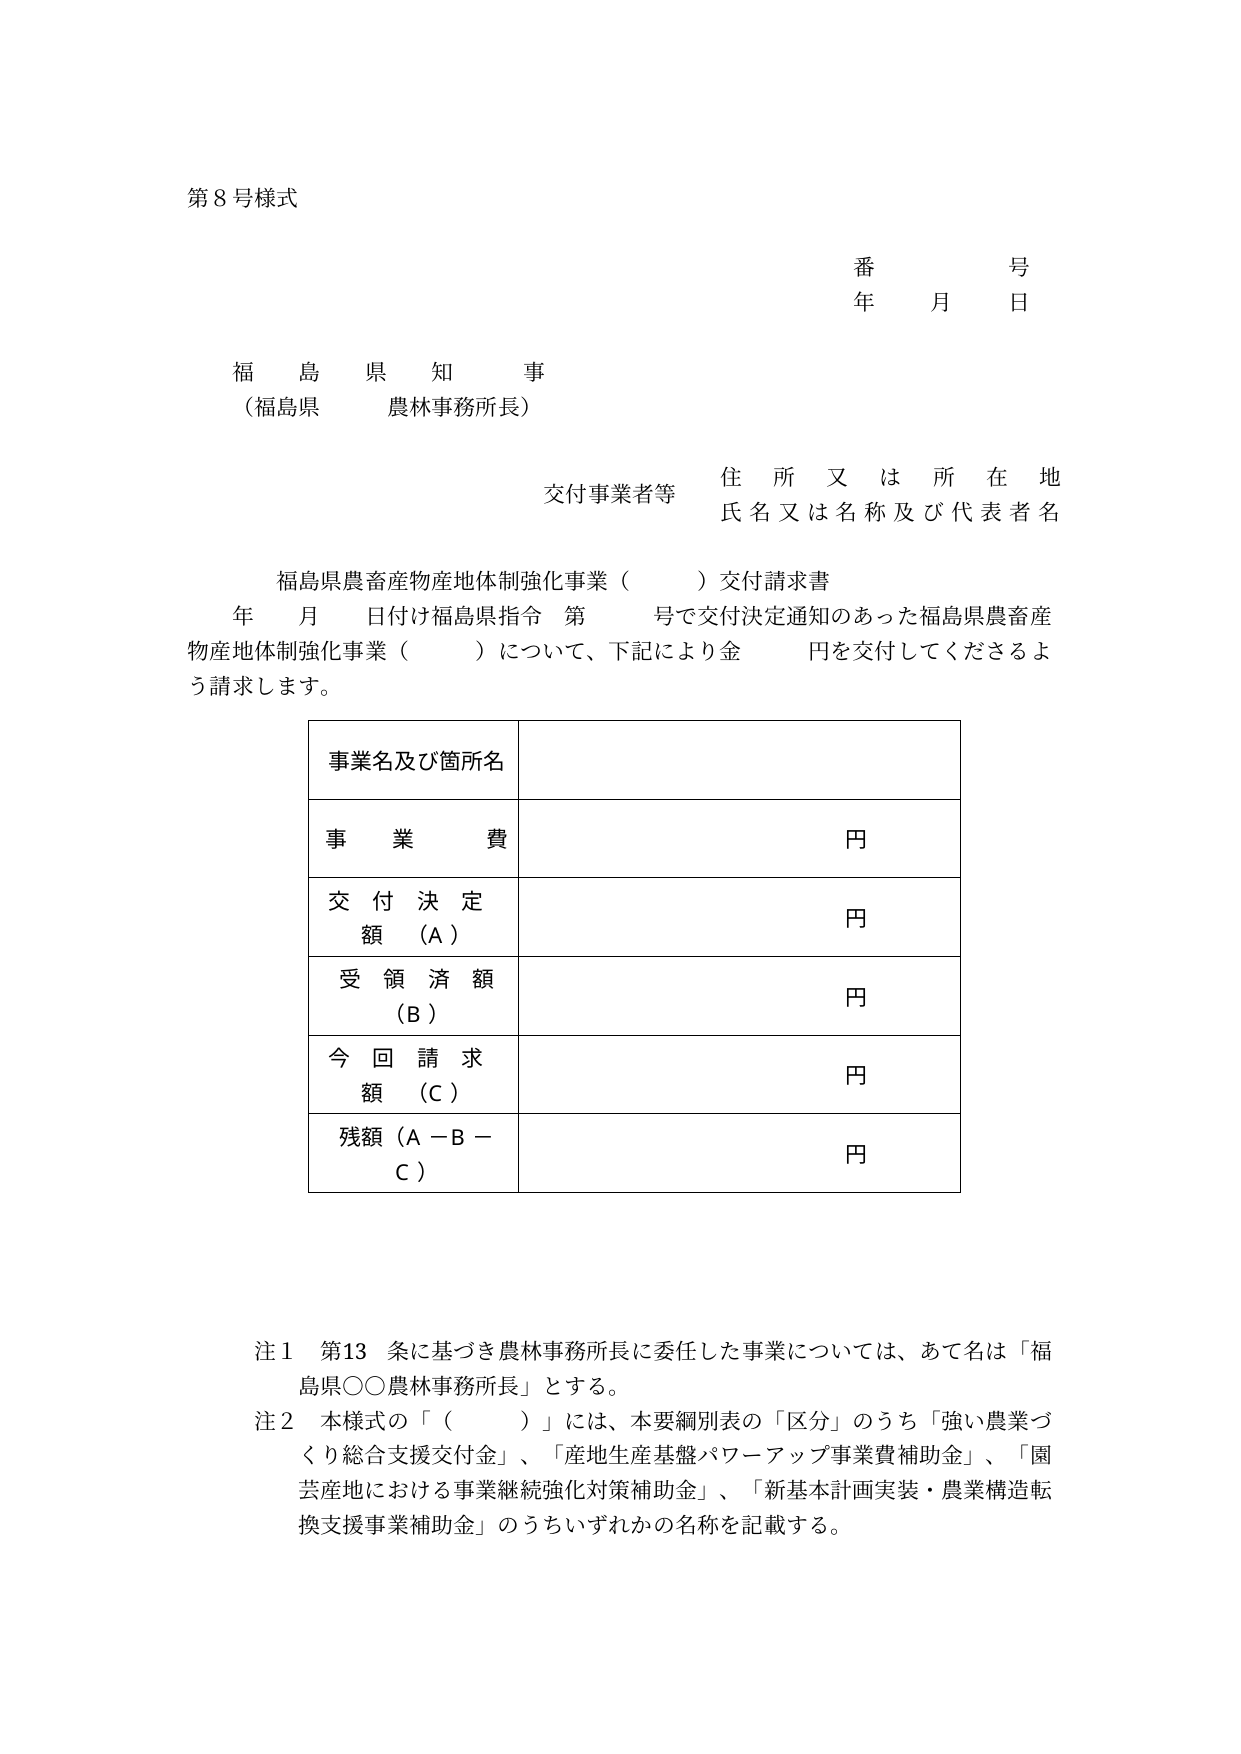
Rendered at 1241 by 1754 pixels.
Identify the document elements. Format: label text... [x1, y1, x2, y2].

text 第８号様式 [187, 179, 1053, 214]
table_cell 事業費 [309, 800, 518, 877]
text 年 月 日付け福島県指令 第 号で交付決定通知のあった福島県農畜産物産地体制強化事業（ ）について、下記により金 円を交付してくださるよう請求します。 [187, 598, 1053, 702]
text 福島県知事 [210, 353, 1053, 388]
text 福島県農畜産物産地体制強化事業（ ）交付請求書 [254, 563, 986, 598]
table_header 交付事業者等 [527, 458, 689, 528]
table_header 事業名及び箇所名 [309, 721, 518, 798]
text 番 号 [850, 249, 1030, 284]
text 年 月 日 [850, 284, 1030, 319]
table_cell 円 [519, 1036, 960, 1113]
table_cell 氏名又は名称及び代表者名 [689, 493, 1073, 528]
table_cell 円 [519, 957, 960, 1034]
text （福島県 農林事務所長） [210, 388, 1053, 423]
table_cell 交付決定額 （A） [309, 878, 518, 956]
table_cell 円 [519, 800, 960, 877]
table_header 住所又は所在地 [689, 458, 1073, 493]
table_header [519, 721, 960, 798]
table_cell 残額（A－B－C） [309, 1114, 518, 1192]
table_cell 今回請求額 （C） [309, 1036, 518, 1113]
text 注１ 第13条に基づき農林事務所長に委任した事業については、あて名は「福島県○○農林事務所長」とする。 [232, 1332, 1053, 1402]
table_cell 円 [519, 1114, 960, 1192]
table_cell 円 [519, 878, 960, 956]
table_cell 受 領 済 額 （B） [309, 957, 518, 1034]
text 注２ 本様式の「（ ）」には、本要綱別表の「区分」のうち「強い農業づくり総合支援交付金」、「産地生産基盤パワーアップ事業費補助金」、「園芸産地における事業継続強化対策補助金」、「新基本計画実装・農業構造転換支援事業補助金」のうちいずれかの名称を記載する。 [232, 1402, 1053, 1542]
